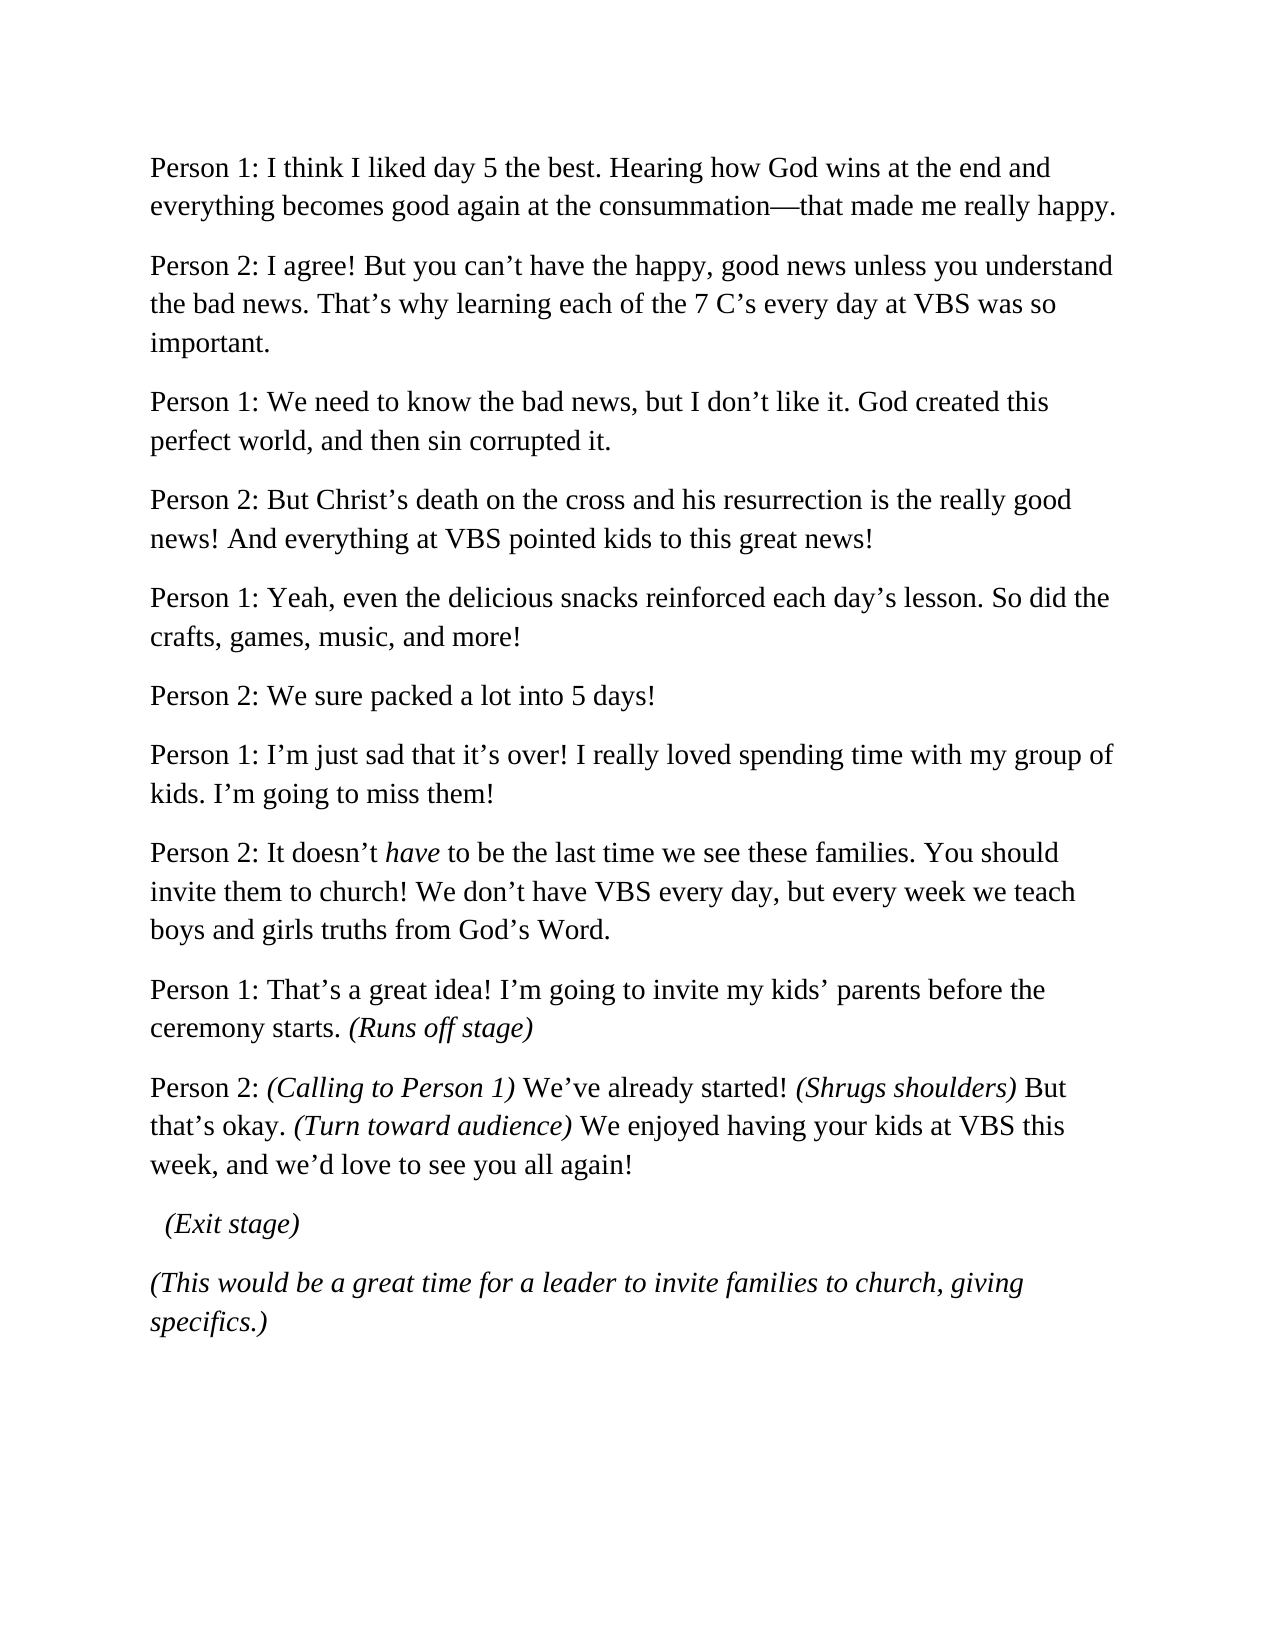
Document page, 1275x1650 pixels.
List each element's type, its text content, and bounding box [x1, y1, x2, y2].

text Person 1: I think I liked day 5 the best. Hearing how God wins at the end and everything becomes good again at the consummation—that made me really happy. [150, 150, 1125, 222]
text Person 1: We need to know the bad news, but I don’t like it. God created this perfect world, and then sin corrupted it. [150, 384, 1125, 456]
text Person 2: It doesn’t have to be the last time we see these families. You should invite them to church! We don’t have VBS every day, but every week we teach boys and girls truths from God’s Word. [150, 835, 1125, 946]
text Person 2: But Christ’s death on the cross and his resurrection is the really good news! And everything at VBS pointed kids to this great news! [150, 482, 1125, 554]
text Person 1: That’s a great idea! I’m going to invite my kids’ parents before the ceremony starts. (Runs off stage) [150, 972, 1125, 1044]
text Person 1: Yeah, even the delicious snacks reinforced each day’s lesson. So did the crafts, games, music, and more! [150, 580, 1125, 652]
text Person 2: We sure packed a lot into 5 days! [150, 678, 1125, 712]
text Person 2: I agree! But you can’t have the happy, good news unless you understand the bad news. That’s why learning each of the 7 C’s every day at VBS was so important. [150, 248, 1125, 358]
text (Exit stage) [150, 1206, 1125, 1240]
text Person 1: I’m just sad that it’s over! I really loved spending time with my group of kids. I’m going to miss them! [150, 737, 1125, 809]
text (This would be a great time for a leader to invite families to church, giving specifics.) [150, 1266, 1125, 1338]
text Person 2: (Calling to Person 1) We’ve already started! (Shrugs shoulders) But that’s okay. (Turn toward audience) We enjoyed having your kids at VBS this week, and we’d love to see you all again! [150, 1070, 1125, 1180]
